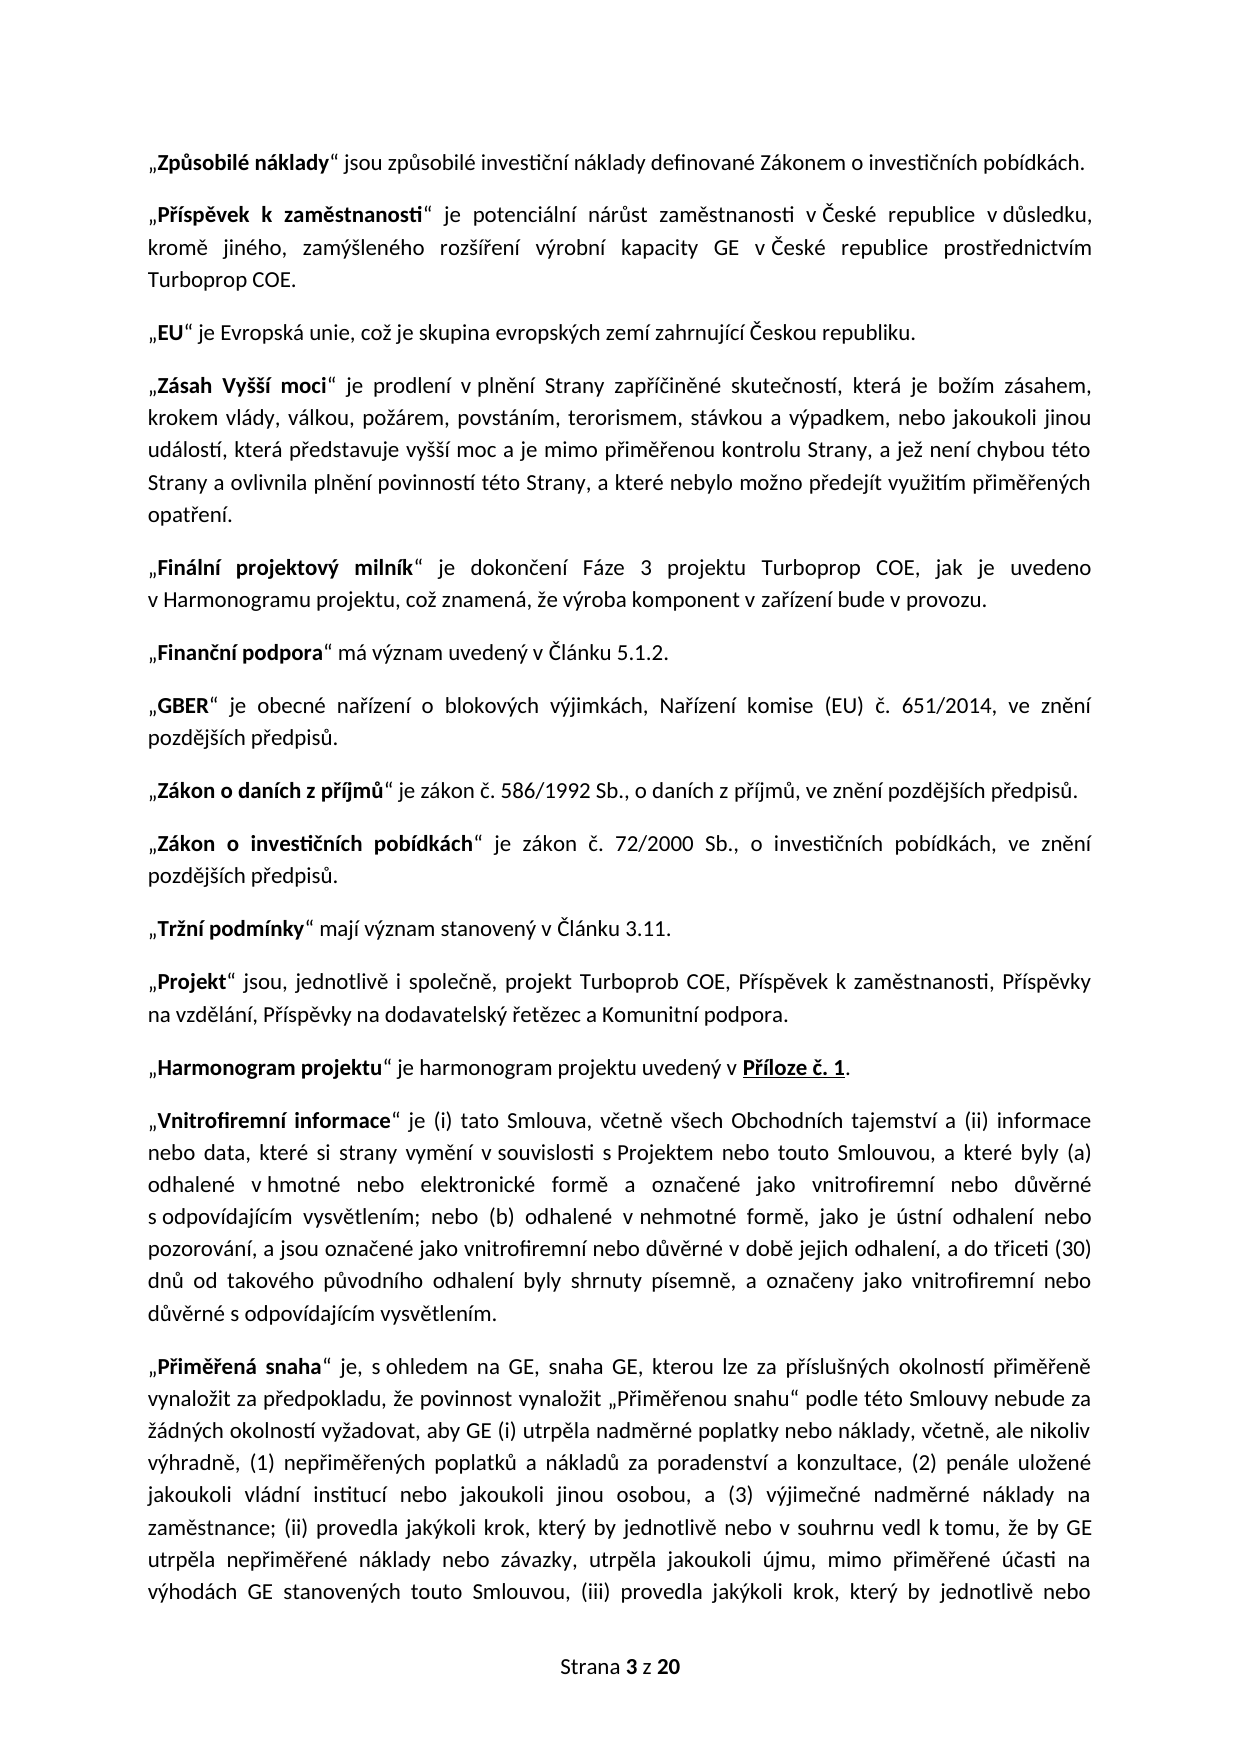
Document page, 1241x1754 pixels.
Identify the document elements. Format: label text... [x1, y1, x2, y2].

text „Finanční podpora“ má význam uvedený v Článku 5.1.2. [148, 638, 1093, 666]
text „Tržní podmínky“ mají význam stanovený v Článku 3.11. [148, 914, 1093, 942]
text „GBER“ je obecné nařízení o blokových výjimkách, Nařízení komise (EU) č. 651/2014, ve znění pozdějších předpisů. [148, 691, 1093, 751]
text „Vnitrofiremní informace“ je (i) tato Smlouva, včetně všech Obchodních tajemství a (ii) informace nebo data, které si strany vymění v souvislosti s Projektem nebo touto Smlouvou, a které byly (a) odhalené v hmotné nebo elektronické formě a označené jako vnitrofiremní nebo důvěrné s odpovídajícím vysvětlením; nebo (b) odhalené v nehmotné formě, jako je ústní odhalení nebo pozorování, a jsou označené jako vnitrofiremní nebo důvěrné v době jejich odhalení, a do třiceti (30) dnů od takového původního odhalení byly shrnuty písemně, a označeny jako vnitrofiremní nebo důvěrné s odpovídajícím vysvětlením. [148, 1106, 1093, 1327]
text „Finální projektový milník“ je dokončení Fáze 3 projektu Turboprop COE, jak je uvedeno v Harmonogramu projektu, což znamená, že výroba komponent v zařízení bude v provozu. [148, 553, 1093, 613]
text „Zákon o daních z příjmů“ je zákon č. 586/1992 Sb., o daních z příjmů, ve znění pozdějších předpisů. [148, 776, 1093, 804]
text „EU“ je Evropská unie, což je skupina evropských zemí zahrnující Českou republiku. [148, 318, 1093, 346]
text „Způsobilé náklady“ jsou způsobilé investiční náklady definované Zákonem o investičních pobídkách. [148, 148, 1093, 176]
text „Zákon o investičních pobídkách“ je zákon č. 72/2000 Sb., o investičních pobídkách, ve znění pozdějších předpisů. [148, 829, 1093, 889]
text „Zásah Vyšší moci“ je prodlení v plnění Strany zapříčiněné skutečností, která je božím zásahem, krokem vlády, válkou, požárem, povstáním, terorismem, stávkou a výpadkem, nebo jakoukoli jinou událostí, která představuje vyšší moc a je mimo přiměřenou kontrolu Strany, a jež není chybou této Strany a ovlivnila plnění povinností této Strany, a které nebylo možno předejít využitím přiměřených opatření. [148, 371, 1093, 528]
text „Příspěvek k zaměstnanosti“ je potenciální nárůst zaměstnanosti v České republice v důsledku, kromě jiného, zamýšleného rozšíření výrobní kapacity GE v České republice prostřednictvím Turboprop COE. [148, 201, 1093, 293]
text „Projekt“ jsou, jednotlivě i společně, projekt Turboprob COE, Příspěvek k zaměstnanosti, Příspěvky na vzdělání, Příspěvky na dodavatelský řetězec a Komunitní podpora. [148, 967, 1093, 1028]
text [148, 1352, 1093, 1605]
text „Harmonogram projektu“ je harmonogram projektu uvedený v Příloze č. 1. [148, 1053, 1093, 1081]
